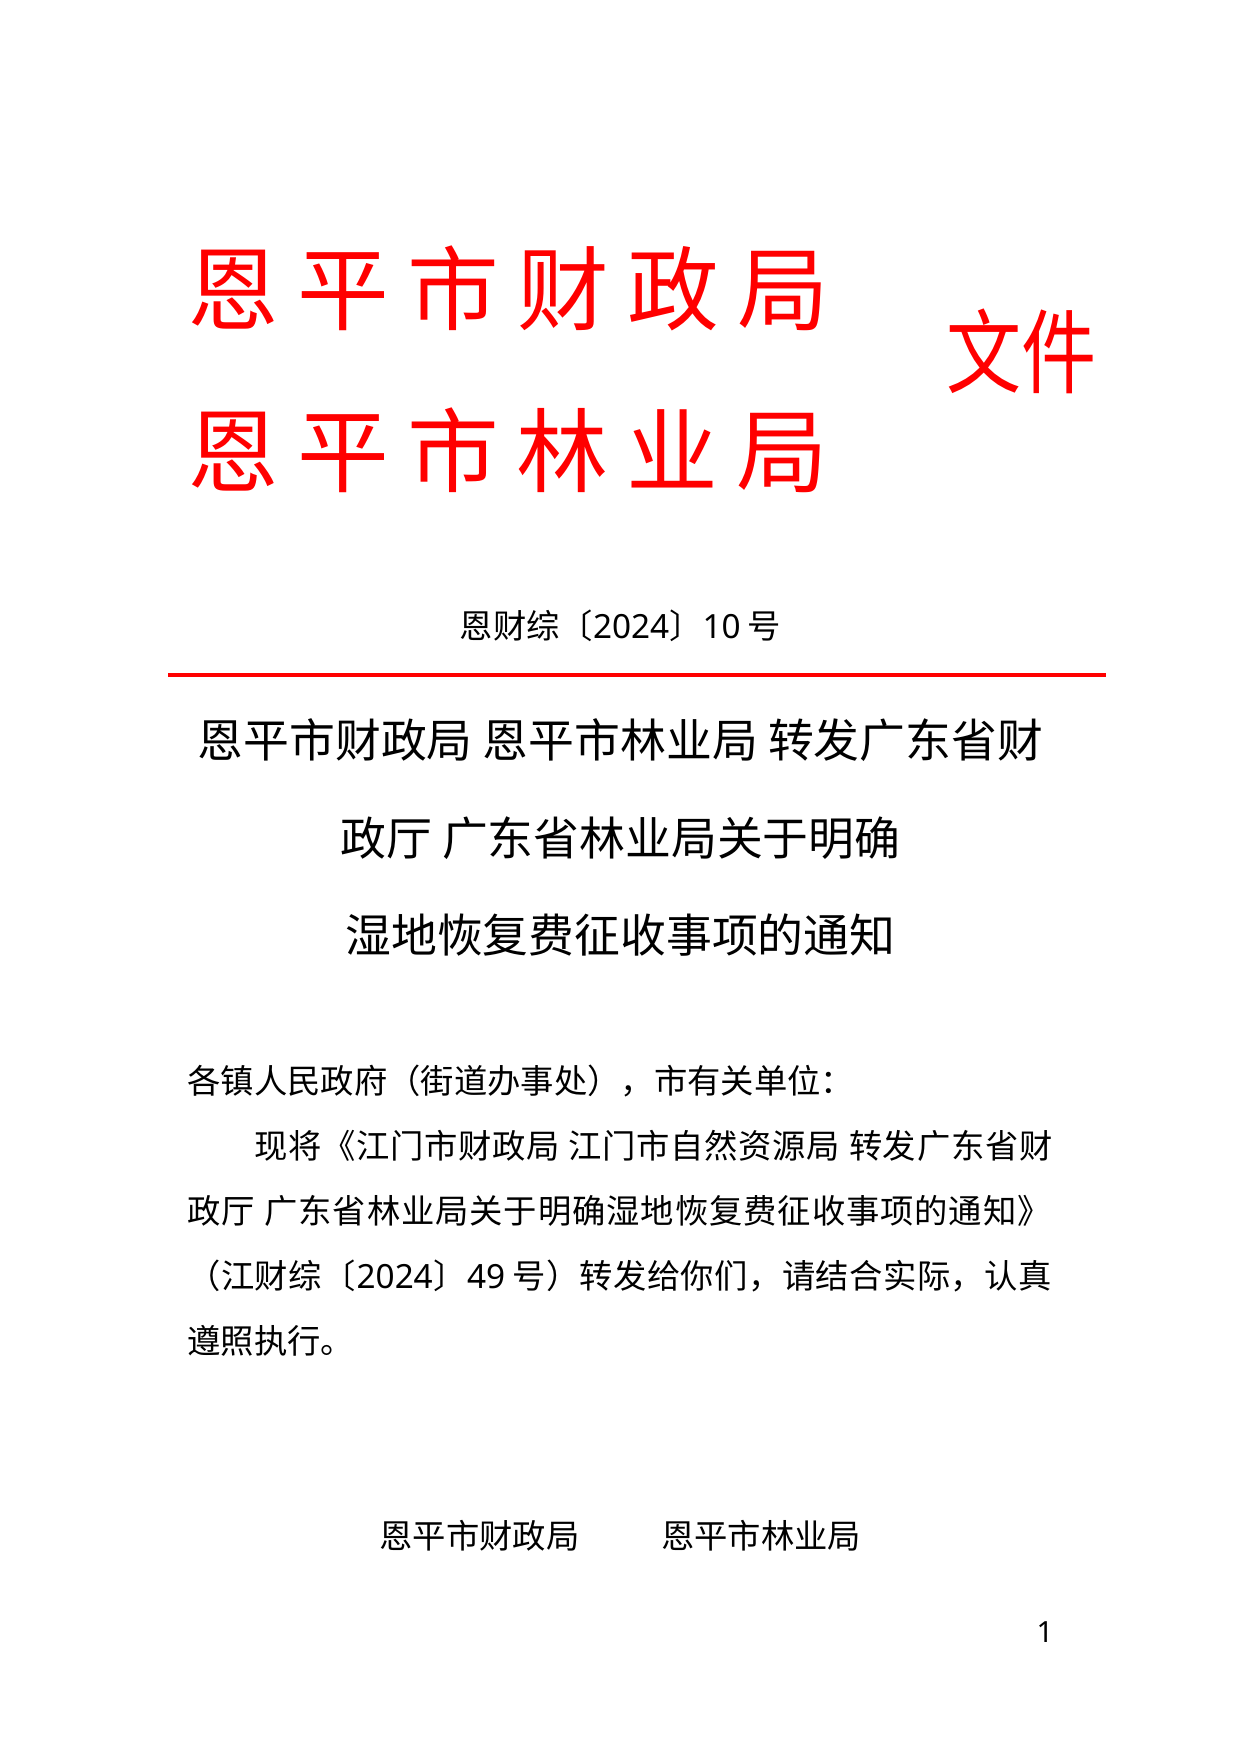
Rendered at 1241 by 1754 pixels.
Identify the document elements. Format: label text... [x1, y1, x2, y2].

text 恩平市财政局 恩平市林业局 [187, 1502, 1053, 1567]
text 恩财综〔2024〕10号 [187, 592, 1053, 657]
text 恩平市财政局 [187, 202, 1053, 364]
text 恩平市财政局 恩平市林业局 转发广东省财政厅 广东省林业局关于明确 [187, 689, 1053, 884]
text 恩平市林业局 [187, 364, 1053, 527]
text 各镇人民政府（街道办事处），市有关单位： [187, 1047, 1053, 1112]
text 现将《江门市财政局 江门市自然资源局 转发广东省财政厅 广东省林业局关于明确湿地恢复费征收事项的通知》（江财综〔2024〕49号）转发给你们，请结合实际，认真遵照执行。 [187, 1112, 1053, 1372]
text 湿地恢复费征收事项的通知 [187, 884, 1053, 982]
